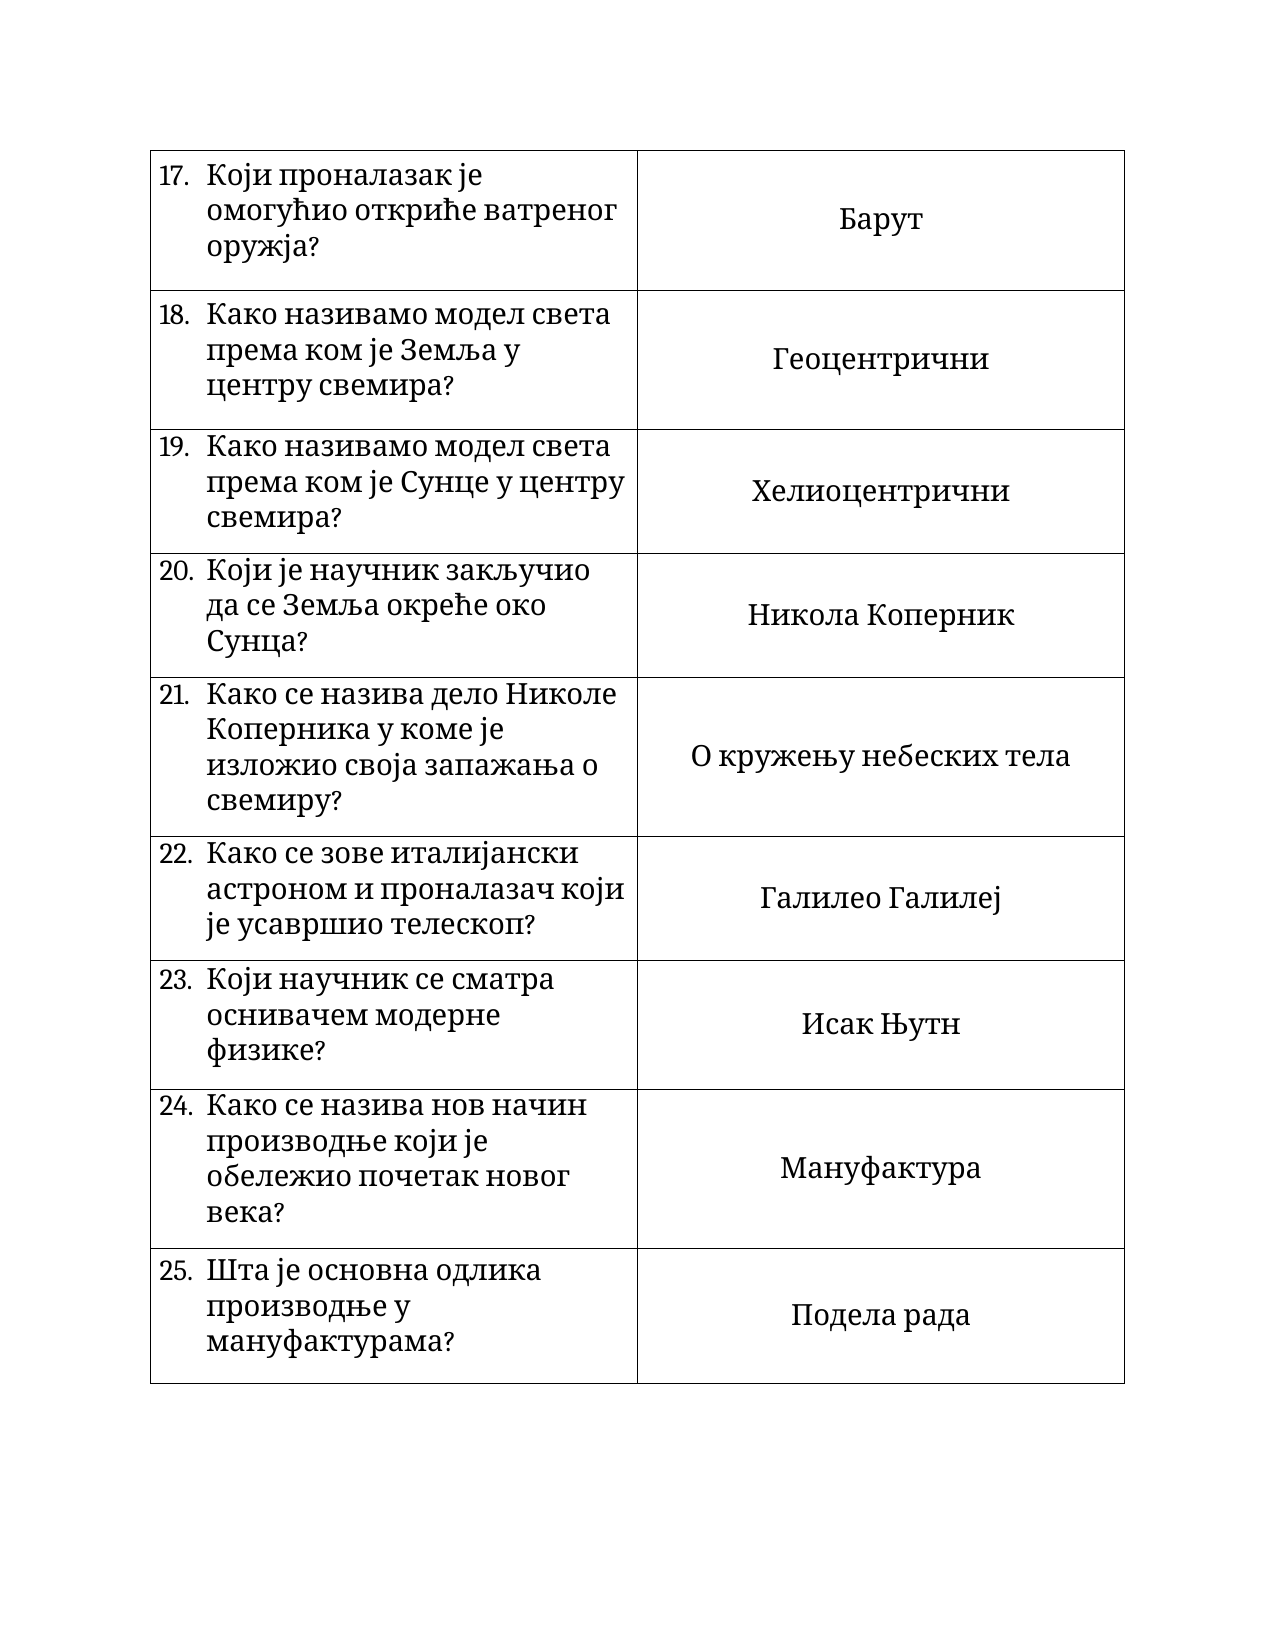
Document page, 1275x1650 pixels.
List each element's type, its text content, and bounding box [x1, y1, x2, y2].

table_cell Исак Њутн [638, 961, 1124, 1088]
table_cell Галилео Галилеј [638, 837, 1124, 960]
table_cell Барут [638, 151, 1124, 289]
table_cell Како се назива нов начин производње који је обележио почетак новог века? [151, 1090, 637, 1248]
table_cell Хелиоцентрични [638, 430, 1124, 553]
table_cell Како називамо модел света према ком је Сунце у центру свемира? [151, 430, 637, 553]
table_cell Шта је основна одлика производње у мануфактурама? [151, 1249, 637, 1383]
table_cell Који научник се сматра оснивачем модерне физике? [151, 961, 637, 1088]
table_cell Који је научник закључио да се Земља окреће око Сунца? [151, 554, 637, 677]
table_cell Мануфактура [638, 1090, 1124, 1248]
table_cell Како се зове италијански астроном и проналазач који је усавршио телескоп? [151, 837, 637, 960]
table_cell Који проналазак је омогућио откриће ватреног оружја? [151, 151, 637, 289]
table_cell Како називамо модел света према ком је Земља у центру свемира? [151, 291, 637, 429]
table_cell Подела рада [638, 1249, 1124, 1383]
table_cell Никола Коперник [638, 554, 1124, 677]
table_cell Како се назива дело Николе Коперника у коме је изложио своја запажања о свемиру? [151, 678, 637, 836]
table_cell Геоцентрични [638, 291, 1124, 429]
table_cell О кружењу небеских тела [638, 678, 1124, 836]
